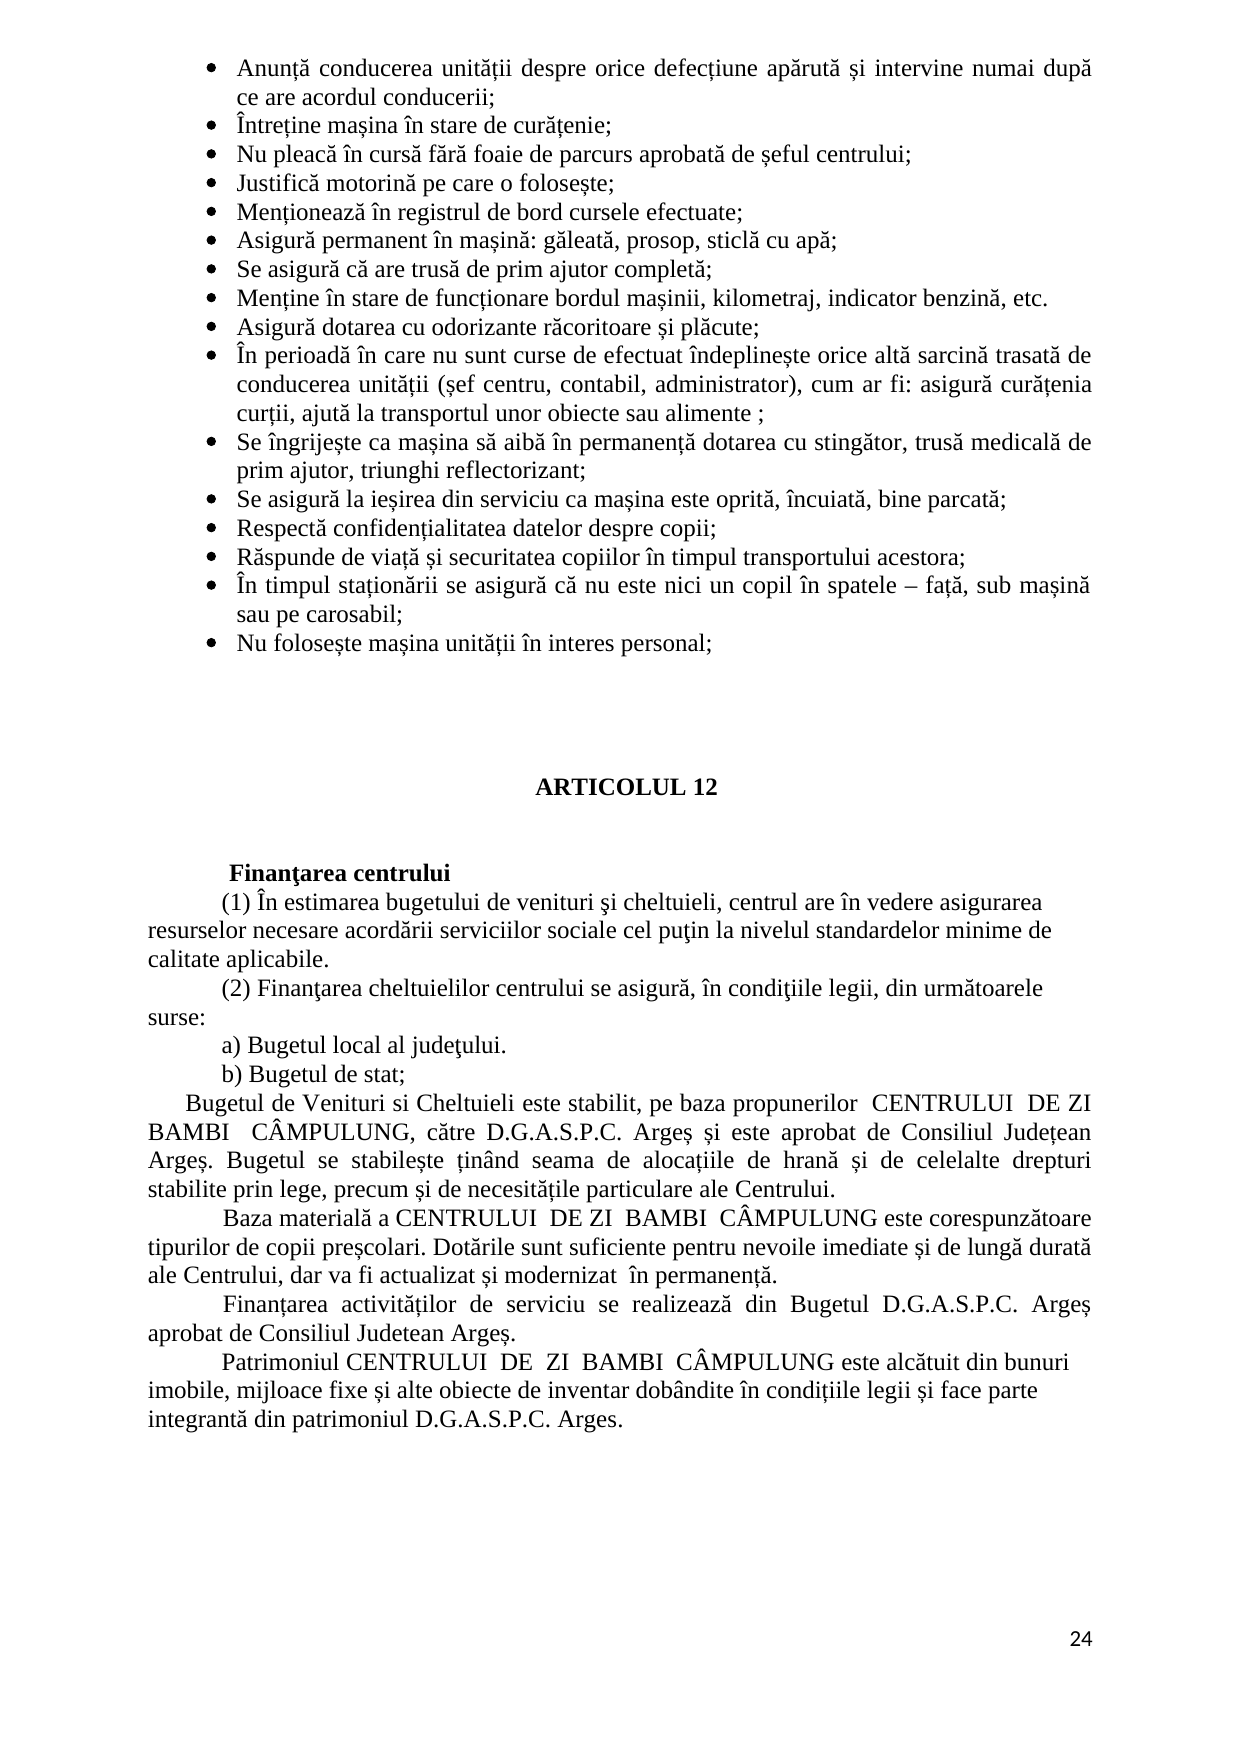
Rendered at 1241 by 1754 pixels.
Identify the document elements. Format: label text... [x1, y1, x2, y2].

list Se asigură că are trusă de prim ajutor completă; [207, 254, 1092, 283]
list Asigură permanent în mașină: găleată, prosop, sticlă cu apă; [207, 226, 1092, 254]
list Se asigură la ieșirea din serviciu ca mașina este oprită, încuiată, bine parcată; [207, 484, 1092, 513]
list Nu folosește mașina unității în interes personal; [207, 628, 1092, 657]
text ARTICOLUL 12 [148, 772, 1092, 801]
list Nu pleacă în cursă fără foaie de parcurs aprobată de șeful centrului; [207, 139, 1092, 168]
text Baza materială a CENTRULUI DE ZI BAMBI CÂMPULUNG este corespunzătoare tipurilor de copii preșcolari. Dotările sunt suficiente pentru nevoile imediate și de lungă durată ale Centrului, dar va fi actualizat și modernizat în permanență. [148, 1203, 1092, 1289]
list Răspunde de viață și securitatea copiilor în timpul transportului acestora; [207, 542, 1092, 571]
list Asigură dotarea cu odorizante răcoritoare și plăcute; [207, 312, 1092, 341]
list Menționează în registrul de bord cursele efectuate; [207, 197, 1092, 226]
list În perioadă în care nu sunt curse de efectuat îndeplinește orice altă sarcină trasată de conducerea unității (șef centru, contabil, administrator), cum ar fi: asigură curățenia curții, ajută la transportul unor obiecte sau alimente ; [207, 341, 1092, 427]
text Finanțarea activităților de serviciu se realizează din Bugetul D.G.A.S.P.C. Argeș aprobat de Consiliul Judetean Argeș. [148, 1289, 1092, 1347]
list Respectă confidențialitatea datelor despre copii; [207, 513, 1092, 542]
list Justifică motorină pe care o folosește; [207, 168, 1092, 197]
list Întreține mașina în stare de curățenie; [207, 111, 1092, 139]
text (2) Finanţarea cheltuielilor centrului se asigură, în condiţiile legii, din următoarele surse: [148, 973, 1092, 1031]
text (1) În estimarea bugetului de venituri şi cheltuieli, centrul are în vedere asigurarea resurselor necesare acordării serviciilor sociale cel puţin la nivelul standardelor minime de calitate aplicabile. [148, 887, 1092, 973]
text Finanţarea centrului [148, 829, 1092, 887]
text Bugetul de Venituri si Cheltuieli este stabilit, pe baza propunerilor CENTRULUI DE ZI BAMBI CÂMPULUNG, către D.G.A.S.P.C. Argeș și este aprobat de Consiliul Județean Argeș. Bugetul se stabilește ținând seama de alocațiile de hrană și de celelalte drepturi stabilite prin lege, precum și de necesitățile particulare ale Centrului. [148, 1088, 1092, 1203]
text Patrimoniul CENTRULUI DE ZI BAMBI CÂMPULUNG este alcătuit din bunuri imobile, mijloace fixe și alte obiecte de inventar dobândite în condițiile legii și face parte integrantă din patrimoniul D.G.A.S.P.C. Arges. [148, 1347, 1092, 1433]
text a) Bugetul local al judeţului. [148, 1031, 1092, 1059]
list Menține în stare de funcționare bordul mașinii, kilometraj, indicator benzină, etc. [207, 283, 1092, 312]
list În timpul staționării se asigură că nu este nici un copil în spatele – față, sub mașină sau pe carosabil; [207, 571, 1092, 628]
list Anunță conducerea unității despre orice defecțiune apărută și intervine numai după ce are acordul conducerii; [207, 53, 1092, 111]
list Se îngrijește ca mașina să aibă în permanență dotarea cu stingător, trusă medicală de prim ajutor, triunghi reflectorizant; [207, 427, 1092, 484]
text b) Bugetul de stat; [148, 1059, 1092, 1088]
